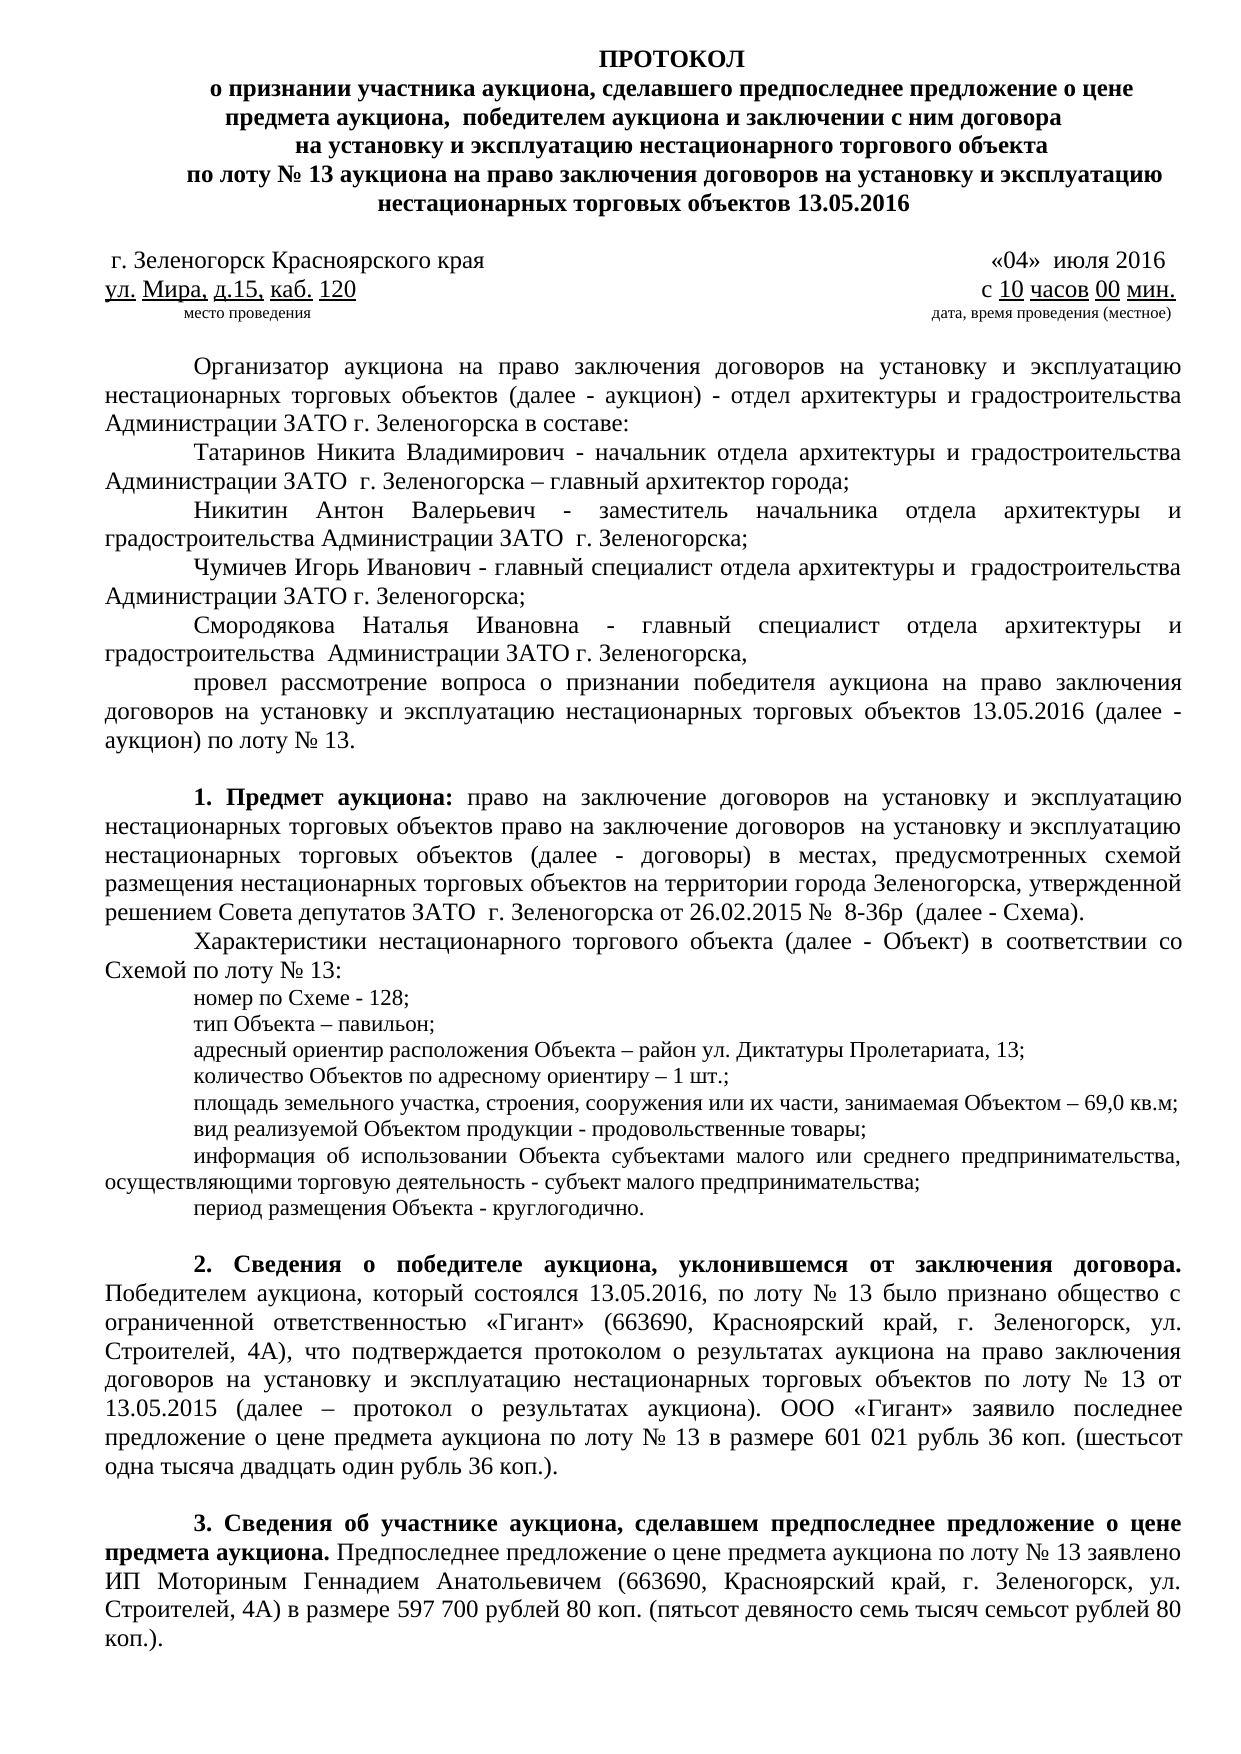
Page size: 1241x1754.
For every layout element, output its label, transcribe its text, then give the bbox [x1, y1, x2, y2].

text ПРОТОКОЛ [104, 44, 1182, 73]
text тип Объекта – павильон; [104, 1010, 1182, 1036]
text по лоту № 13 аукциона на право заключения договоров на установку и эксплуатацию нестационарных торговых объектов 13.05.2016 [104, 159, 1182, 217]
text номер по Схеме - 128; [104, 983, 1182, 1010]
text место проведения дата, время проведения (местное) [104, 303, 1182, 322]
text Чумичев Игорь Иванович - главный специалист отдела архитектуры и градостроительства Администрации ЗАТО г. Зеленогорска; [104, 552, 1182, 610]
text г. Зеленогорск Красноярского края «04» июля 2016 [104, 246, 1182, 274]
text площадь земельного участка, строения, сооружения или их части, занимаемая Объектом – 69,0 кв.м; [104, 1089, 1182, 1115]
text провел рассмотрение вопроса о признании победителя аукциона на право заключения договоров на установку и эксплуатацию нестационарных торговых объектов 13.05.2016 (далее - аукцион) по лоту № 13. [104, 667, 1182, 753]
text 2. Сведения о победителе аукциона, уклонившемся от заключения договора. Победителем аукциона, который состоялся 13.05.2016, по лоту № 13 было признано общество с ограниченной ответственностью «Гигант» (663690, Красноярский край, г. Зеленогорск, ул. Строителей, 4А), что подтверждается протоколом о результатах аукциона на право заключения договоров на установку и эксплуатацию нестационарных торговых объектов по лоту № 13 от 13.05.2015 (далее – протокол о результатах аукциона). ООО «Гигант» заявило последнее предложение о цене предмета аукциона по лоту № 13 в размере 601 021 рубль 36 коп. (шестьсот одна тысяча двадцать один рубль 36 коп.). [104, 1249, 1182, 1479]
text Татаринов Никита Владимирович - начальник отдела архитектуры и градостроительства Администрации ЗАТО г. Зеленогорска – главный архитектор города; [104, 437, 1182, 495]
text 1. Предмет аукциона: право на заключение договоров на установку и эксплуатацию нестационарных торговых объектов право на заключение договоров на установку и эксплуатацию нестационарных торговых объектов (далее - договоры) в местах, предусмотренных схемой размещения нестационарных торговых объектов на территории города Зеленогорска, утвержденной решением Совета депутатов ЗАТО г. Зеленогорска от 26.02.2015 № 8-36р (далее - Схема). [104, 782, 1182, 926]
text о признании участника аукциона, сделавшего предпоследнее предложение о цене предмета аукциона, победителем аукциона и заключении с ним договора [104, 73, 1182, 131]
text количество Объектов по адресному ориентиру – 1 шт.; [104, 1063, 1182, 1089]
text Организатор аукциона на право заключения договоров на установку и эксплуатацию нестационарных торговых объектов (далее - аукцион) - отдел архитектуры и градостроительства Администрации ЗАТО г. Зеленогорска в составе: [104, 351, 1182, 437]
text 3. Сведения об участнике аукциона, сделавшем предпоследнее предложение о цене предмета аукциона. Предпоследнее предложение о цене предмета аукциона по лоту № 13 заявлено ИП Моториным Геннадием Анатольевичем (663690, Красноярский край, г. Зеленогорск, ул. Строителей, 4А) в размере 597 700 рублей 80 коп. (пятьсот девяносто семь тысяч семьсот рублей 80 коп.). [104, 1508, 1182, 1652]
text период размещения Объекта - круглогодично. [104, 1194, 1182, 1221]
text Смородякова Наталья Ивановна - главный специалист отдела архитектуры и градостроительства Администрации ЗАТО г. Зеленогорска, [104, 610, 1182, 667]
text Никитин Антон Валерьевич - заместитель начальника отдела архитектуры и градостроительства Администрации ЗАТО г. Зеленогорска; [104, 495, 1182, 552]
text адресный ориентир расположения Объекта – район ул. Диктатуры Пролетариата, 13; [104, 1036, 1182, 1063]
text Характеристики нестационарного торгового объекта (далее - Объект) в соответствии со Схемой по лоту № 13: [104, 926, 1182, 983]
text на установку и эксплуатацию нестационарного торгового объекта [104, 131, 1182, 159]
text ул. Мира, д.15, каб. 120 с 10 часов 00 мин. [104, 274, 1182, 303]
text вид реализуемой Объектом продукции - продовольственные товары; [104, 1115, 1182, 1142]
text информация об использовании Объекта субъектами малого или среднего предпринимательства, осуществляющими торговую деятельность - субъект малого предпринимательства; [104, 1142, 1182, 1194]
